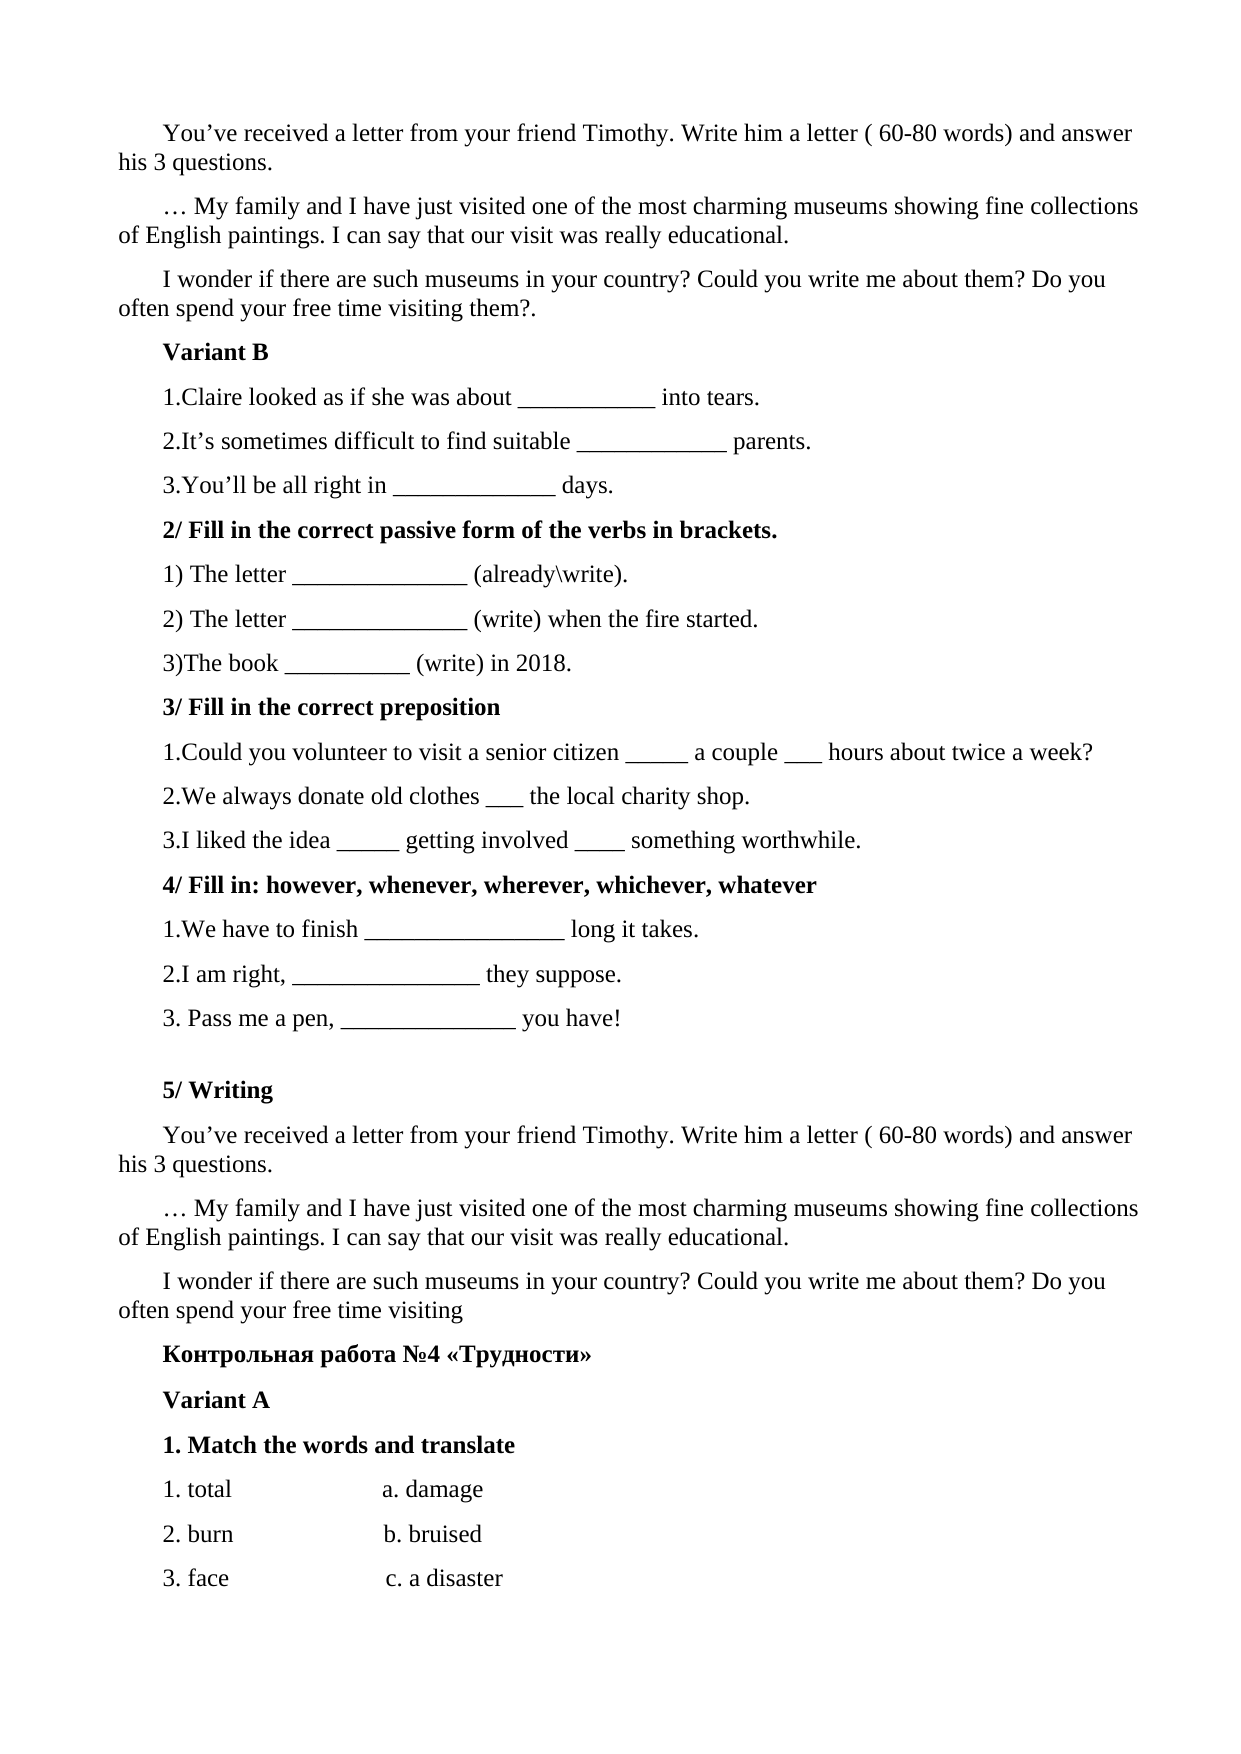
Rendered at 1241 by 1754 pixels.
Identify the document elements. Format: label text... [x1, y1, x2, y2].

text 2) The letter ______________ (write) when the fire started. [118, 604, 1152, 632]
text Variant B [118, 337, 1152, 366]
text 2. burn b. bruised [118, 1519, 1152, 1548]
text You’ve received a letter from your friend Timothy. Write him a letter ( 60-80 words) and answer his 3 questions. [118, 118, 1152, 176]
text 2.We always donate old clothes ___ the local charity shop. [118, 781, 1152, 810]
text 3/ Fill in the correct preposition [118, 692, 1152, 721]
text Variant A [118, 1385, 1152, 1413]
text 2/ Fill in the correct passive form of the verbs in brackets. [118, 515, 1152, 544]
text … My family and I have just visited one of the most charming museums showing fine collections of English paintings. I can say that our visit was really educational. [118, 1193, 1152, 1251]
text 1. Match the words and translate [118, 1430, 1152, 1459]
text 3.I liked the idea _____ getting involved ____ something worthwhile. [118, 826, 1152, 854]
text 3.You’ll be all right in _____________ days. [118, 471, 1152, 499]
text 1.Could you volunteer to visit a senior citizen _____ a couple ___ hours about twice a week? [118, 737, 1152, 766]
text 3. face c. a disaster [118, 1563, 1152, 1592]
text 5/ Writing [118, 1076, 1152, 1104]
text Контрольная работа №4 «Трудности» [118, 1339, 1152, 1368]
text 1) The letter ______________ (already\write). [118, 559, 1152, 588]
text 1.We have to finish ________________ long it takes. [118, 914, 1152, 943]
text You’ve received a letter from your friend Timothy. Write him a letter ( 60-80 words) and answer his 3 questions. [118, 1120, 1152, 1177]
text 3)The book __________ (write) in 2018. [118, 648, 1152, 677]
text 3. Pass me a pen, ______________ you have! [118, 1003, 1152, 1060]
text I wonder if there are such museums in your country? Could you write me about them? Do you often spend your free time visiting [118, 1266, 1152, 1324]
text 1. total a. damage [118, 1474, 1152, 1503]
text I wonder if there are such museums in your country? Could you write me about them? Do you often spend your free time visiting them?. [118, 264, 1152, 322]
text … My family and I have just visited one of the most charming museums showing fine collections of English paintings. I can say that our visit was really educational. [118, 191, 1152, 249]
text 4/ Fill in: however, whenever, wherever, whichever, whatever [118, 870, 1152, 899]
text 1.Claire looked as if she was about ___________ into tears. [118, 382, 1152, 411]
text 2.I am right, _______________ they suppose. [118, 959, 1152, 987]
text 2.It’s sometimes difficult to find suitable ____________ parents. [118, 426, 1152, 455]
